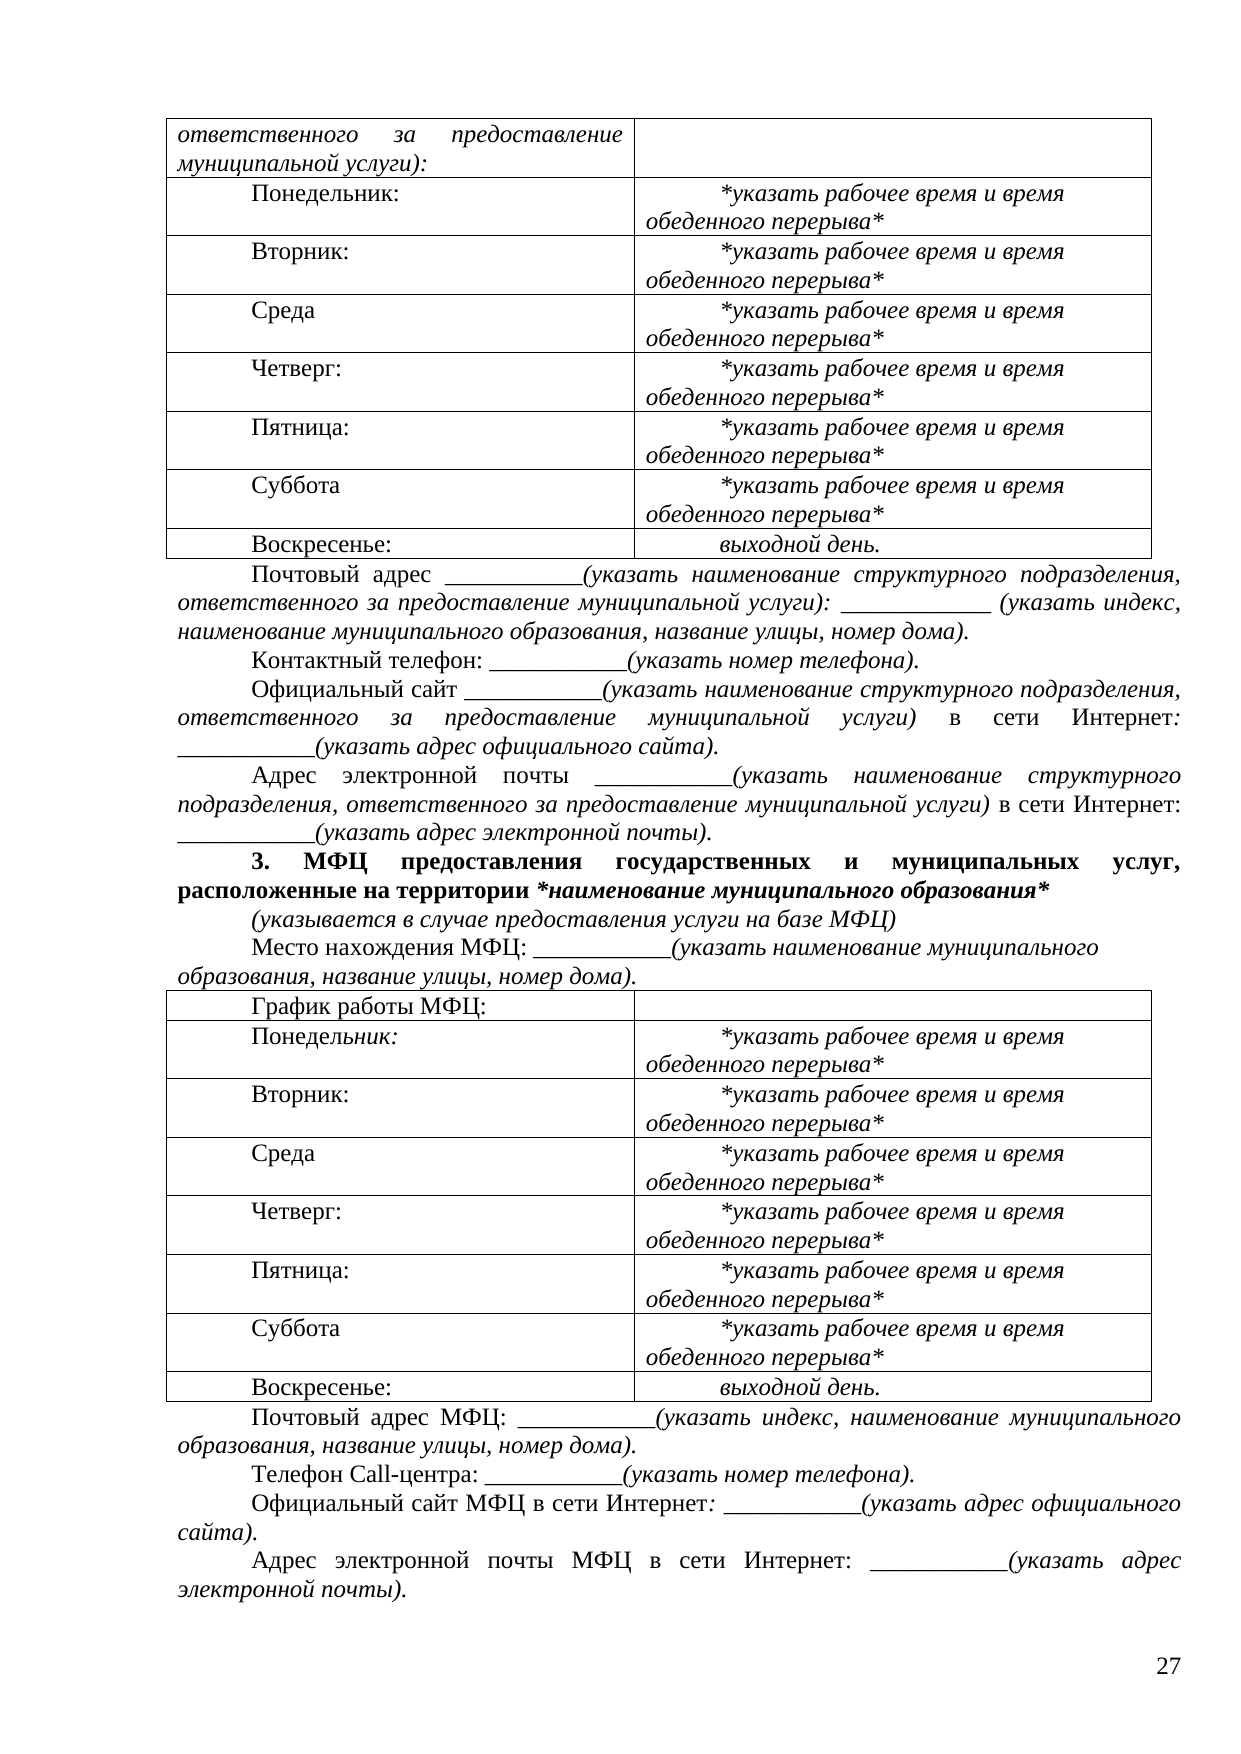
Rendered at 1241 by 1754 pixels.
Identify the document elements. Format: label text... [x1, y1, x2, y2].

table_cell *указать рабочее время и время обеденного перерыва* [635, 1138, 1151, 1195]
text Место нахождения МФЦ: ___________(указать наименование муниципального образования, название улицы, номер дома). [177, 932, 1181, 990]
text Телефон Call-центра: ___________(указать номер телефона). [177, 1459, 1181, 1488]
table_header График работы МФЦ: [167, 991, 634, 1020]
text Адрес электронной почты МФЦ в сети Интернет: ___________(указать адрес электронной почты). [177, 1546, 1181, 1603]
table_cell Четверг: [167, 1196, 634, 1254]
table_cell *указать рабочее время и время обеденного перерыва* [635, 412, 1151, 469]
table_header [635, 991, 1151, 1020]
text Контактный телефон: ___________(указать номер телефона). [177, 645, 1181, 674]
table_cell выходной день. [635, 529, 1151, 558]
text Почтовый адрес МФЦ: ___________(указать индекс, наименование муниципального образования, название улицы, номер дома). [177, 1402, 1181, 1459]
table_cell *указать рабочее время и время обеденного перерыва* [635, 470, 1151, 528]
table_cell Среда [167, 295, 634, 352]
text Официальный сайт МФЦ в сети Интернет: ___________(указать адрес официального сайта). [177, 1488, 1181, 1546]
table_cell Четверг: [167, 353, 634, 411]
table_header [635, 119, 1151, 177]
text (указывается в случае предоставления услуги на базе МФЦ) [177, 904, 1181, 932]
table_cell Понедельник: [167, 178, 634, 235]
table_cell Среда [167, 1138, 634, 1195]
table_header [167, 119, 634, 177]
table_cell Воскресенье: [167, 529, 634, 558]
table_cell *указать рабочее время и время обеденного перерыва* [635, 1021, 1151, 1078]
table_cell *указать рабочее время и время обеденного перерыва* [635, 178, 1151, 235]
table_cell Суббота [167, 1314, 634, 1371]
text Почтовый адрес ___________(указать наименование структурного подразделения, ответственного за предоставление муниципальной услуги): ____________ (указать индекс, наименование муниципального образования, название улицы, номер дома). [177, 559, 1181, 645]
text 3. МФЦ предоставления государственных и муниципальных услуг, расположенные на территории *наименование муниципального образования* [177, 846, 1181, 904]
table_cell выходной день. [635, 1372, 1151, 1401]
table_cell Понедельник: [167, 1021, 634, 1078]
text Официальный сайт ___________(указать наименование структурного подразделения, ответственного за предоставление муниципальной услуги) в сети Интернет: ___________(указать адрес официального сайта). [177, 674, 1181, 760]
table_cell Пятница: [167, 1255, 634, 1312]
table_cell *указать рабочее время и время обеденного перерыва* [635, 295, 1151, 352]
table_cell *указать рабочее время и время обеденного перерыва* [635, 1079, 1151, 1137]
table_cell Вторник: [167, 1079, 634, 1137]
table_cell *указать рабочее время и время обеденного перерыва* [635, 236, 1151, 294]
table_cell *указать рабочее время и время обеденного перерыва* [635, 1255, 1151, 1312]
table_cell Вторник: [167, 236, 634, 294]
table_cell Пятница: [167, 412, 634, 469]
table_cell *указать рабочее время и время обеденного перерыва* [635, 353, 1151, 411]
table_cell Суббота [167, 470, 634, 528]
text Адрес электронной почты ___________(указать наименование структурного подразделения, ответственного за предоставление муниципальной услуги) в сети Интернет: ___________(указать адрес электронной почты). [177, 760, 1181, 846]
table_cell Воскресенье: [167, 1372, 634, 1401]
table_cell *указать рабочее время и время обеденного перерыва* [635, 1314, 1151, 1371]
table_cell *указать рабочее время и время обеденного перерыва* [635, 1196, 1151, 1254]
